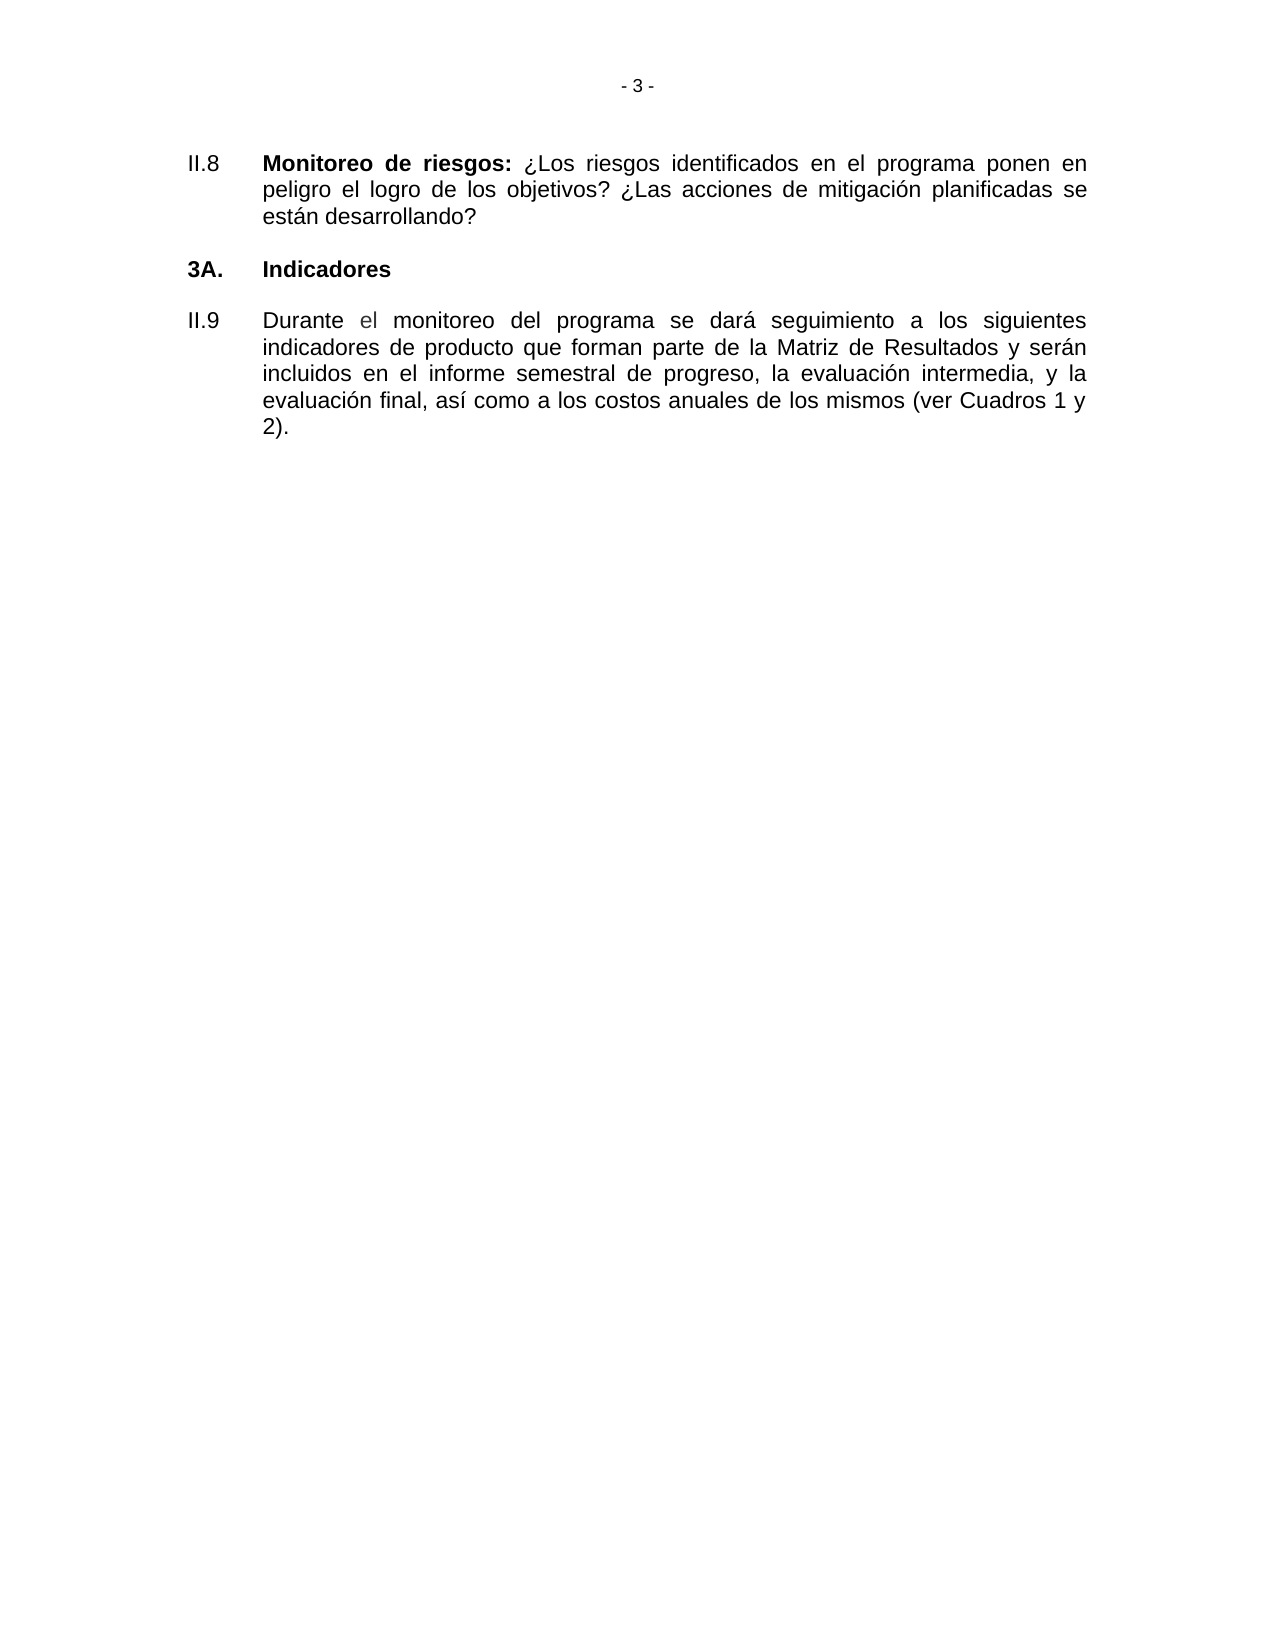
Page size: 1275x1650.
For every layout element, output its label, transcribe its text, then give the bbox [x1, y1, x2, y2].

subtitle B. Indicadores [187, 256, 1087, 282]
text Monitoreo de riesgos: ¿Los riesgos identificados en el programa ponen en peligro el logro de los objetivos? ¿Las acciones de mitigación planificadas se están desarrollando? [187, 150, 1087, 229]
text Durante el monitoreo del programa se dará seguimiento a los siguientes indicadores de producto que forman parte de la Matriz de Resultados y serán incluidos en el informe semestral de progreso, la evaluación intermedia, y la evaluación final, así como a los costos anuales de los mismos (ver Cuadros 1 y 2). [187, 307, 1087, 439]
